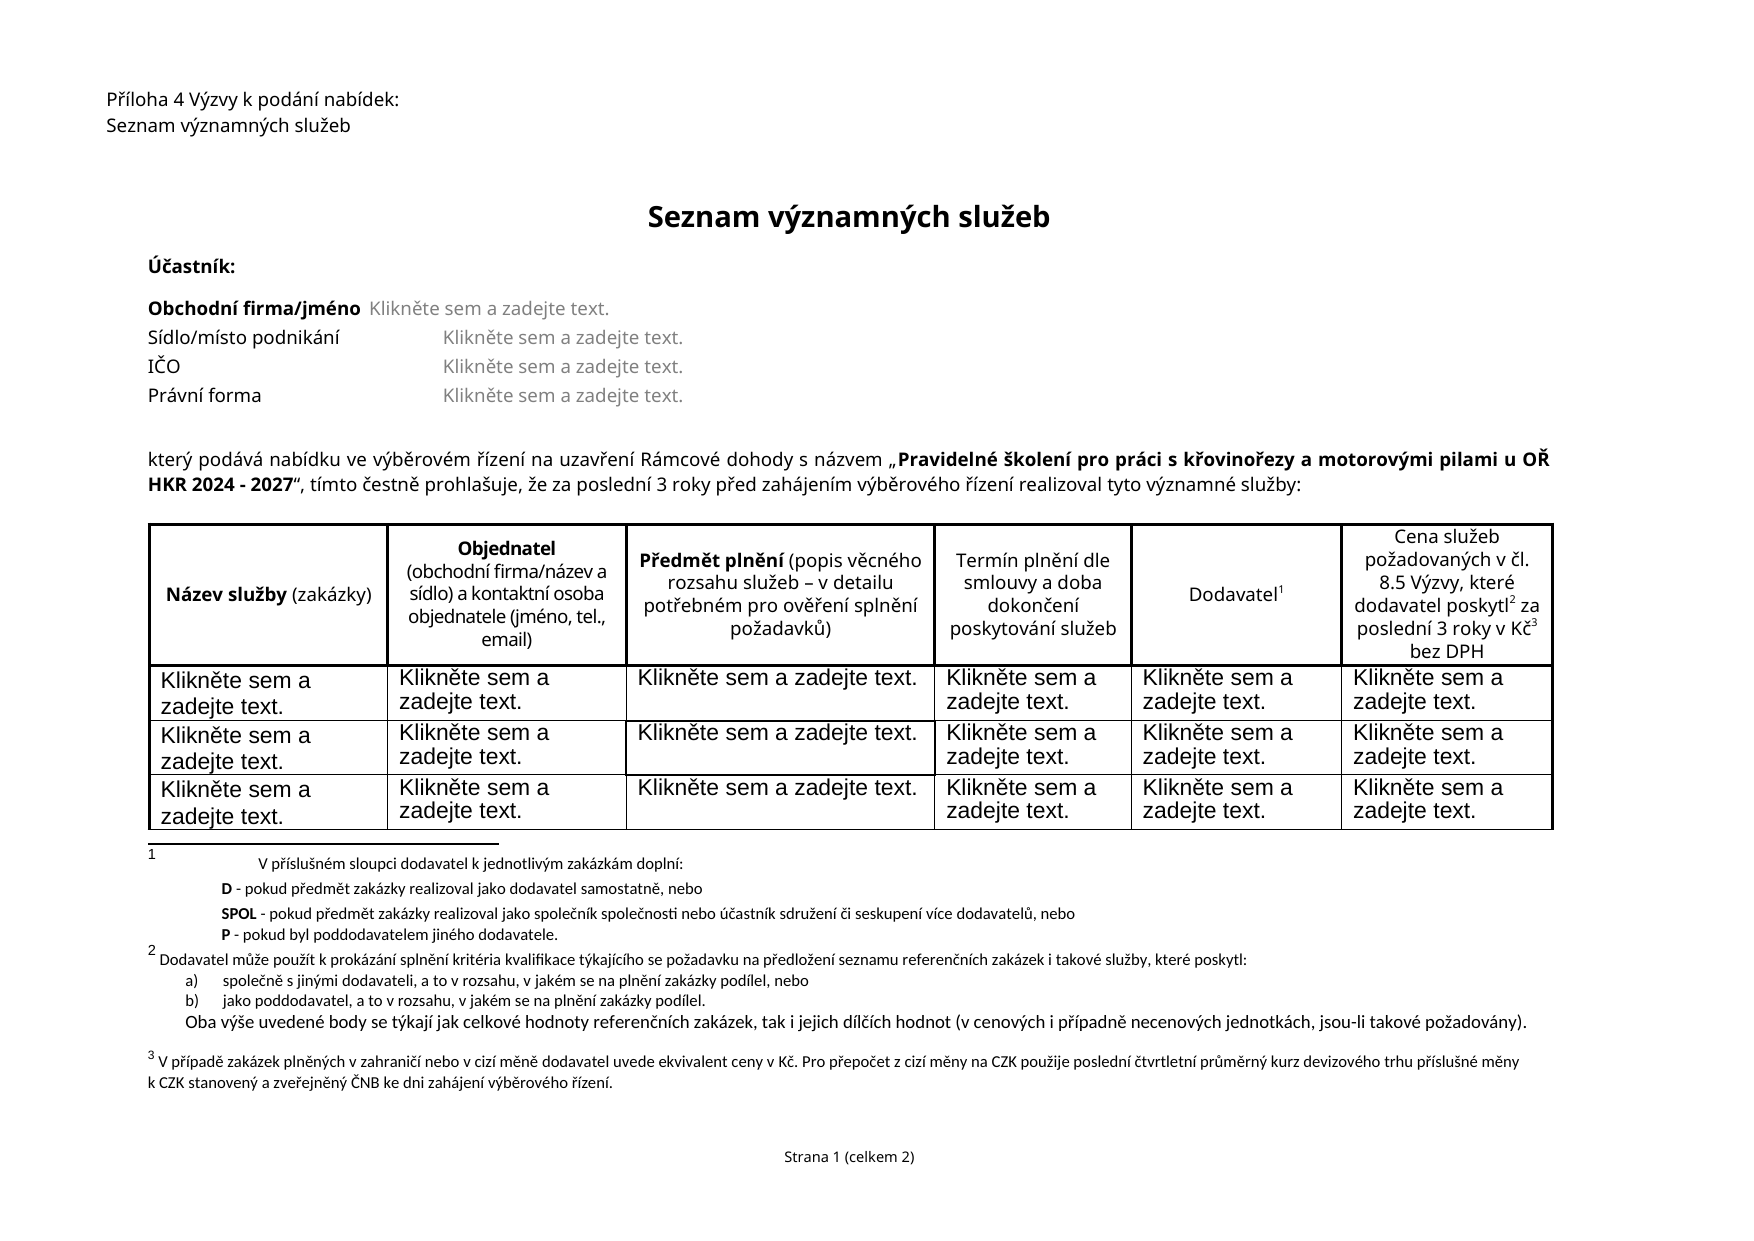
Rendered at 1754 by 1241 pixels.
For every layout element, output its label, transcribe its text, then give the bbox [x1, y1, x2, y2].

text Účastník: [148, 249, 1551, 279]
table_header Cena služeb požadovaných v čl. 8.5 Výzvy, které dodavatel poskytl za poslední 3 roky v Kč bez DPH [1343, 526, 1551, 664]
table_header Předmět plnění (popis věcného rozsahu služeb – v detailu potřebném pro ověření splnění požadavků) [628, 526, 933, 664]
text IČO [148, 350, 1551, 379]
text Právní forma [148, 379, 1551, 408]
table_header Název služby (zakázky) [151, 526, 386, 664]
title Seznam významných služeb [148, 196, 1551, 236]
text který podává nabídku ve výběrovém řízení na uzavření Rámcové dohody s názvem „Pravidelné školení pro práci s křovinořezy a motorovými pilami u OŘ HKR 2024 - 2027“, tímto čestně prohlašuje, že za poslední 3 roky před zahájením výběrového řízení realizoval tyto významné služby: [148, 446, 1551, 497]
table_header Dodavatel [1133, 526, 1340, 664]
table_header Objednatel (obchodní firma/název a sídlo) a kontaktní osoba objednatele (jméno, tel., email) [389, 526, 625, 664]
text Sídlo/místo podnikání [148, 321, 1551, 350]
text Obchodní firma/jméno [148, 292, 1551, 321]
table_header Termín plnění dle smlouvy a doba dokončení poskytování služeb [936, 526, 1130, 664]
